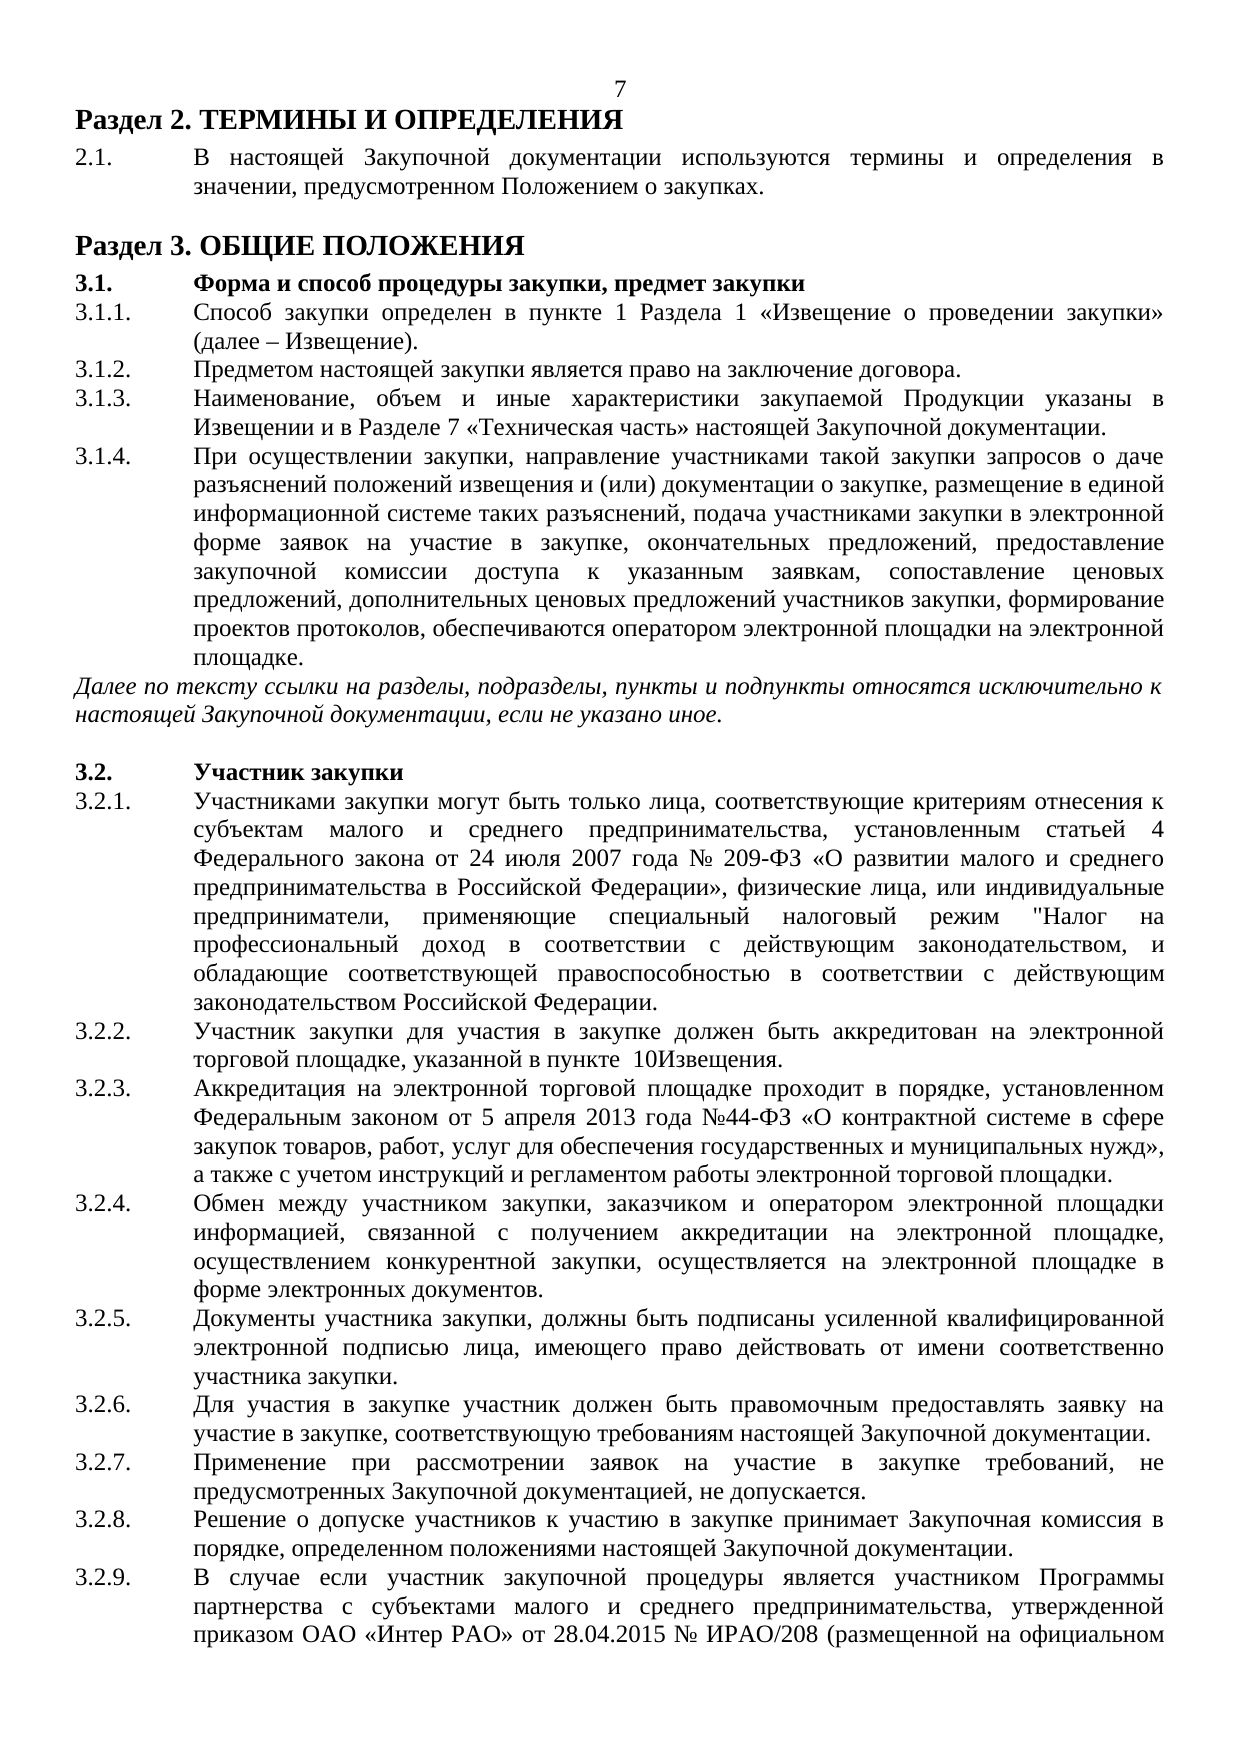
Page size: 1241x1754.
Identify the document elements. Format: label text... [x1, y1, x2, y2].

list Способ закупки определен в пункте 1 Раздела 1 «Извещение о проведении закупки» (далее – Извещение). [75, 297, 1165, 354]
list Для участия в закупке участник должен быть правомочным предоставлять заявку на участие в закупке, соответствующую требованиям настоящей Закупочной документации. [75, 1389, 1165, 1447]
list Применение при рассмотрении заявок на участие в закупке требований, не предусмотренных Закупочной документацией, не допускается. [75, 1447, 1165, 1504]
list При осуществлении закупки, направление участниками такой закупки запросов о даче разъяснений положений извещения и (или) документации о закупке, размещение в единой информационной системе таких разъяснений, подача участниками закупки в электронной форме заявок на участие в закупке, окончательных предложений, предоставление закупочной комиссии доступа к указанным заявкам, сопоставление ценовых предложений, дополнительных ценовых предложений участников закупки, формирование проектов протоколов, обеспечиваются оператором электронной площадки на электронной площадке. [75, 441, 1165, 671]
list Участниками закупки могут быть только лица, соответствующие критериям отнесения к субъектам малого и среднего предпринимательства, установленным статьей 4 Федерального закона от 24 июля 2007 года № 209-ФЗ «О развитии малого и среднего предпринимательства в Российской Федерации», физические лица, или индивидуальные предприниматели, применяющие специальный налоговый режим "Налог на профессиональный доход в соответствии с действующим законодательством, и обладающие соответствующей правоспособностью в соответствии с действующим законодательством Российской Федерации. [75, 786, 1165, 1016]
text 2.1. В настоящей Закупочной документации используются термины и определения в значении, предусмотренном Положением о закупках. [75, 142, 1165, 200]
text Далее по тексту ссылки на разделы, подразделы, пункты и подпункты относятся исключительно к настоящей Закупочной документации, если не указано иное. [75, 671, 1165, 728]
list Форма и способ процедуры закупки, предмет закупки [75, 268, 1165, 297]
list Аккредитация на электронной торговой площадке проходит в порядке, установленном Федеральным законом от 5 апреля 2013 года №44-ФЗ «О контрактной системе в сфере закупок товаров, работ, услуг для обеспечения государственных и муниципальных нужд», а также с учетом инструкций и регламентом работы электронной торговой площадки. [75, 1073, 1165, 1188]
subtitle Раздел 3. ОБЩИЕ ПОЛОЖЕНИЯ [75, 228, 1165, 262]
list Предметом настоящей закупки является право на заключение договора. [75, 354, 1165, 383]
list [75, 1562, 1165, 1648]
list Документы участника закупки, должны быть подписаны усиленной квалифицированной электронной подписью лица, имеющего право действовать от имени соответственно участника закупки. [75, 1303, 1165, 1389]
list Наименование, объем и иные характеристики закупаемой Продукции указаны в Извещении и в Разделе 7 «Техническая часть» настоящей Закупочной документации. [75, 383, 1165, 441]
list Участник закупки [75, 757, 1165, 786]
list Обмен между участником закупки, заказчиком и оператором электронной площадки информацией, связанной с получением аккредитации на электронной площадке, осуществлением конкурентной закупки, осуществляется на электронной площадке в форме электронных документов. [75, 1188, 1165, 1303]
list Решение о допуске участников к участию в закупке принимает Закупочная комиссия в порядке, определенном положениями настоящей Закупочной документации. [75, 1504, 1165, 1562]
list Участник закупки для участия в закупке должен быть аккредитован на электронной торговой площадке, указанной в пункте 10Извещения. [75, 1016, 1165, 1073]
subtitle Раздел 2. ТЕРМИНЫ И ОПРЕДЕЛЕНИЯ [75, 102, 1165, 136]
